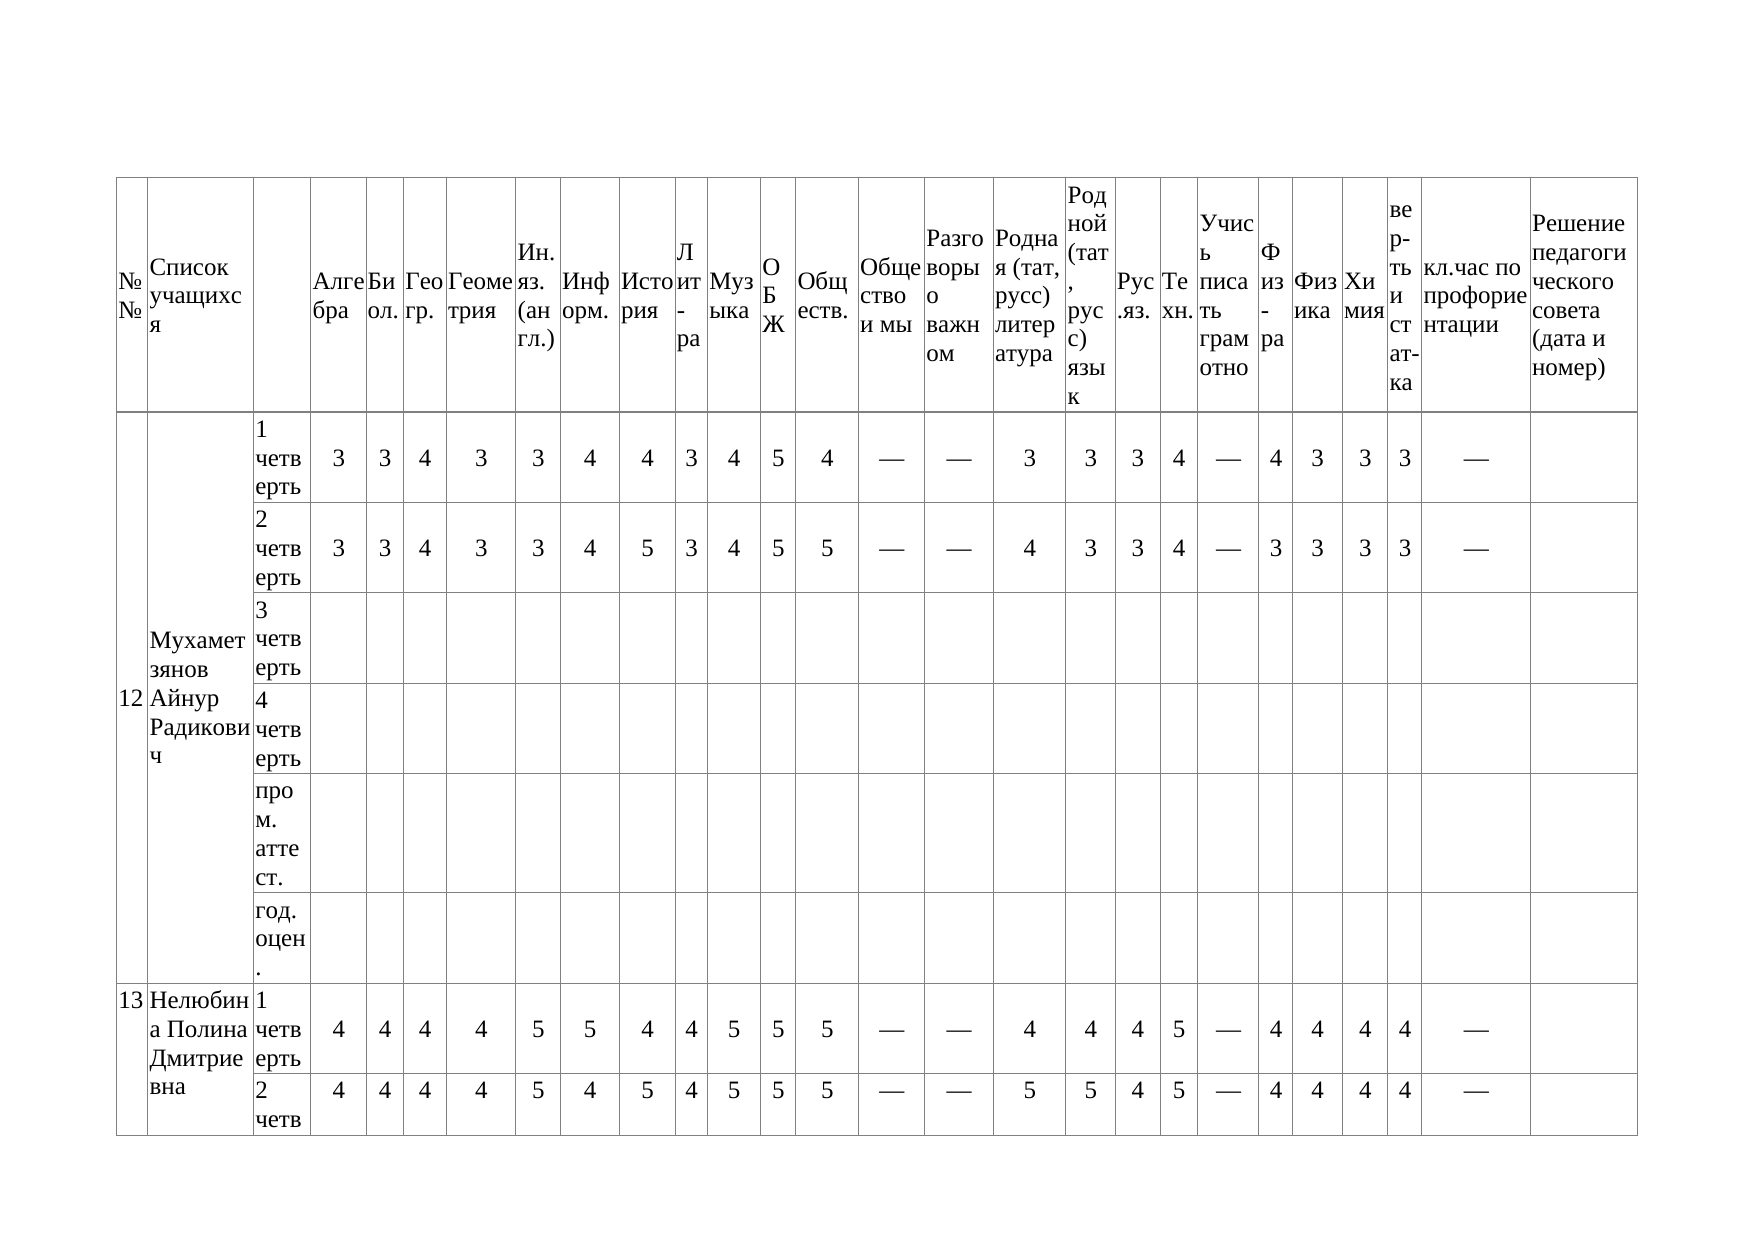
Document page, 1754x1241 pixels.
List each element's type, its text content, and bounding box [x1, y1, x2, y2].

table_cell [1116, 774, 1160, 892]
table_header Общество и мы [859, 178, 924, 411]
table_cell 5 [516, 1074, 560, 1135]
table_cell [859, 593, 924, 683]
table_cell 4 [1259, 1074, 1292, 1135]
table_cell [516, 893, 560, 983]
table_cell [796, 684, 858, 773]
table_cell [1531, 593, 1637, 683]
table_cell 5 [796, 503, 858, 592]
table_cell 4 [404, 503, 446, 592]
table_cell [1161, 774, 1197, 892]
table_cell [1066, 774, 1115, 892]
table_cell [708, 593, 760, 683]
table_cell 4 [447, 1074, 515, 1135]
table_cell 4 [1388, 984, 1421, 1073]
table_header Решение педагогического совета (дата и номер) [1531, 178, 1637, 411]
table_cell [367, 684, 403, 773]
table_cell 4 [994, 984, 1065, 1073]
table_cell — [1422, 503, 1530, 592]
table_cell 3 [1388, 413, 1421, 502]
table_header Физика [1293, 178, 1342, 411]
table_header Разговоры о важном [925, 178, 993, 411]
table_cell 5 [620, 1074, 675, 1135]
table_cell 3 четверть [254, 593, 310, 683]
table_cell 5 [994, 1074, 1065, 1135]
table_cell [1066, 893, 1115, 983]
table_cell [516, 684, 560, 773]
table_cell — [925, 1074, 993, 1135]
table_cell 5 [761, 413, 795, 502]
table_header Ин. яз. (англ.) [516, 178, 560, 411]
table_cell [1259, 684, 1292, 773]
table_cell [1422, 774, 1530, 892]
table_cell 4 [561, 503, 619, 592]
table_cell 5 [620, 503, 675, 592]
table_cell [516, 593, 560, 683]
table_cell [561, 774, 619, 892]
table_cell [447, 684, 515, 773]
table_cell 5 [1161, 984, 1197, 1073]
table_header История [620, 178, 675, 411]
table_header Родной (тат, русс) язык [1066, 178, 1115, 411]
table_cell — [859, 413, 924, 502]
table_cell [1259, 893, 1292, 983]
table_cell [447, 593, 515, 683]
table_cell [1343, 774, 1387, 892]
table_cell [1161, 684, 1197, 773]
table_cell [1343, 893, 1387, 983]
table_cell 3 [516, 413, 560, 502]
table_cell [1198, 593, 1258, 683]
table_header Рус.яз. [1116, 178, 1160, 411]
table_cell год. оцен. [254, 893, 310, 983]
table_cell — [859, 503, 924, 592]
table_cell [1259, 593, 1292, 683]
table_header Геогр. [404, 178, 446, 411]
table_cell 3 [1388, 503, 1421, 592]
table_cell 5 [1066, 1074, 1115, 1135]
table_cell Нелюбина Полина Дмитриевна [148, 984, 253, 1135]
table_cell — [1422, 1074, 1530, 1135]
table_cell — [1198, 413, 1258, 502]
table_cell 2 четверть [254, 1074, 310, 1135]
table_header ОБЖ [761, 178, 795, 411]
table_header Геометрия [447, 178, 515, 411]
table_cell [1293, 593, 1342, 683]
table_cell [1116, 684, 1160, 773]
table_cell 4 [1116, 1074, 1160, 1135]
table_cell 2 четверть [254, 503, 310, 592]
table_cell 3 [1066, 413, 1115, 502]
table_header Алгебра [311, 178, 366, 411]
table_cell 3 [1293, 503, 1342, 592]
table_cell [447, 774, 515, 892]
table_header Родная (тат, русс) литература [994, 178, 1065, 411]
table_cell 3 [1116, 413, 1160, 502]
table_cell [367, 774, 403, 892]
table_cell [311, 893, 366, 983]
table_cell 4 [1161, 413, 1197, 502]
table_cell 5 [761, 1074, 795, 1135]
table_cell [404, 893, 446, 983]
table_cell 4 [620, 413, 675, 502]
table_cell 5 [761, 984, 795, 1073]
table_cell [796, 893, 858, 983]
table_cell [1388, 893, 1421, 983]
table_cell [561, 684, 619, 773]
table_cell 3 [1116, 503, 1160, 592]
table_cell 3 [1343, 413, 1387, 502]
table_cell [1531, 413, 1637, 502]
table_header Учись писать грамотно [1198, 178, 1258, 411]
table_cell [404, 684, 446, 773]
table_cell [994, 774, 1065, 892]
table_cell — [1422, 413, 1530, 502]
table_header Лит-ра [676, 178, 707, 411]
table_cell [1259, 774, 1292, 892]
table_cell 4 [1259, 984, 1292, 1073]
table_cell [1422, 593, 1530, 683]
table_cell 13 [117, 984, 147, 1135]
table_cell [311, 684, 366, 773]
table_cell 3 [447, 503, 515, 592]
table_cell [676, 684, 707, 773]
table_cell — [1198, 984, 1258, 1073]
table_cell 4 [404, 1074, 446, 1135]
table_cell Мухаметзянов Айнур Радикович [148, 413, 253, 983]
table_cell [994, 593, 1065, 683]
table_cell [1422, 893, 1530, 983]
table_header вер-ть и стат-ка [1388, 178, 1421, 411]
table_cell 3 [1293, 413, 1342, 502]
table_cell 4 [311, 984, 366, 1073]
table_cell [676, 893, 707, 983]
table_cell 3 [676, 413, 707, 502]
table_cell 1 четверть [254, 413, 310, 502]
table_cell 3 [1259, 503, 1292, 592]
table_cell [676, 593, 707, 683]
table_header №№ [117, 178, 147, 411]
table_cell [1198, 893, 1258, 983]
table_header Список учащихся [148, 178, 253, 411]
table_cell — [1198, 503, 1258, 592]
table_cell 4 четверть [254, 684, 310, 773]
table_cell [1066, 684, 1115, 773]
table_cell 3 [516, 503, 560, 592]
table_cell [1531, 774, 1637, 892]
table_cell 4 [1161, 503, 1197, 592]
table_cell [1388, 774, 1421, 892]
table_cell [1388, 593, 1421, 683]
table_cell [1388, 684, 1421, 773]
table_cell 12 [117, 413, 147, 983]
table_cell [1066, 593, 1115, 683]
table_cell [708, 774, 760, 892]
table_cell [761, 774, 795, 892]
table_cell [1343, 684, 1387, 773]
table_cell [708, 684, 760, 773]
table_cell [761, 593, 795, 683]
table_cell 4 [676, 984, 707, 1073]
table_cell 4 [1293, 984, 1342, 1073]
table_cell 4 [708, 503, 760, 592]
table_cell [1116, 593, 1160, 683]
table_header Химия [1343, 178, 1387, 411]
table_cell 4 [311, 1074, 366, 1135]
table_cell 4 [1116, 984, 1160, 1073]
table_cell 4 [1388, 1074, 1421, 1135]
table_cell [404, 593, 446, 683]
table_cell 4 [1066, 984, 1115, 1073]
table_cell [925, 593, 993, 683]
table_cell [859, 893, 924, 983]
table_cell [404, 774, 446, 892]
table_cell [761, 684, 795, 773]
table_cell [1531, 684, 1637, 773]
table_cell [1531, 984, 1637, 1073]
table_cell [561, 593, 619, 683]
table_cell — [925, 413, 993, 502]
table_cell 4 [367, 1074, 403, 1135]
table_cell 4 [1343, 984, 1387, 1073]
table_cell — [925, 984, 993, 1073]
table_cell 4 [561, 1074, 619, 1135]
table_cell 5 [708, 984, 760, 1073]
table_cell 4 [1293, 1074, 1342, 1135]
table_cell [367, 593, 403, 683]
table_cell 4 [561, 413, 619, 502]
table_cell [761, 893, 795, 983]
table_cell — [859, 984, 924, 1073]
table_cell 4 [796, 413, 858, 502]
table_cell 4 [404, 413, 446, 502]
table_cell 4 [1259, 413, 1292, 502]
table_cell 3 [367, 413, 403, 502]
table_cell — [1198, 1074, 1258, 1135]
table_cell 3 [1343, 503, 1387, 592]
table_cell 4 [708, 413, 760, 502]
table_cell [708, 893, 760, 983]
table_cell 4 [620, 984, 675, 1073]
table_cell [516, 774, 560, 892]
table_cell 5 [1161, 1074, 1197, 1135]
table_cell [447, 893, 515, 983]
table_cell 5 [796, 984, 858, 1073]
table_cell [1293, 684, 1342, 773]
table_cell 5 [761, 503, 795, 592]
table_cell [676, 774, 707, 892]
table_header Биол. [367, 178, 403, 411]
table_cell [1161, 893, 1197, 983]
table_cell 3 [311, 413, 366, 502]
table_cell [1422, 684, 1530, 773]
table_cell [1293, 893, 1342, 983]
table_header [254, 178, 310, 411]
table_cell 3 [367, 503, 403, 592]
table_cell [796, 593, 858, 683]
table_cell — [925, 503, 993, 592]
table_cell [859, 684, 924, 773]
table_header Техн. [1161, 178, 1197, 411]
table_cell [1531, 893, 1637, 983]
table_cell 1 четверть [254, 984, 310, 1073]
table_cell 4 [676, 1074, 707, 1135]
table_cell 5 [708, 1074, 760, 1135]
table_cell [367, 893, 403, 983]
table_header кл.час по профориентации [1422, 178, 1530, 411]
table_cell 4 [404, 984, 446, 1073]
table_cell [994, 684, 1065, 773]
table_cell пром. аттест. [254, 774, 310, 892]
table_cell [620, 593, 675, 683]
table_cell 3 [1066, 503, 1115, 592]
table_cell [561, 893, 619, 983]
table_cell [925, 684, 993, 773]
table_cell [1293, 774, 1342, 892]
table_cell [620, 684, 675, 773]
table_cell 4 [994, 503, 1065, 592]
table_header Информ. [561, 178, 619, 411]
table_cell 3 [676, 503, 707, 592]
table_cell 4 [1343, 1074, 1387, 1135]
table_cell [796, 774, 858, 892]
table_cell 4 [367, 984, 403, 1073]
table_cell [1198, 774, 1258, 892]
table_cell [1161, 593, 1197, 683]
table_cell [311, 593, 366, 683]
table_cell [1531, 503, 1637, 592]
table_cell 4 [447, 984, 515, 1073]
table_header Музыка [708, 178, 760, 411]
table_cell [620, 774, 675, 892]
table_header Обществ. [796, 178, 858, 411]
table_cell [994, 893, 1065, 983]
table_cell [1198, 684, 1258, 773]
table_cell — [1422, 984, 1530, 1073]
table_cell [1531, 1074, 1637, 1135]
table_cell [311, 774, 366, 892]
table_cell — [859, 1074, 924, 1135]
table_cell [925, 893, 993, 983]
table_cell 5 [796, 1074, 858, 1135]
table_cell 3 [311, 503, 366, 592]
table_cell 3 [447, 413, 515, 502]
table_cell [620, 893, 675, 983]
table_header Физ-ра [1259, 178, 1292, 411]
table_cell [859, 774, 924, 892]
table_cell [925, 774, 993, 892]
table_cell 5 [516, 984, 560, 1073]
table_cell 3 [994, 413, 1065, 502]
table_cell [1116, 893, 1160, 983]
table_cell 5 [561, 984, 619, 1073]
table_cell [1343, 593, 1387, 683]
